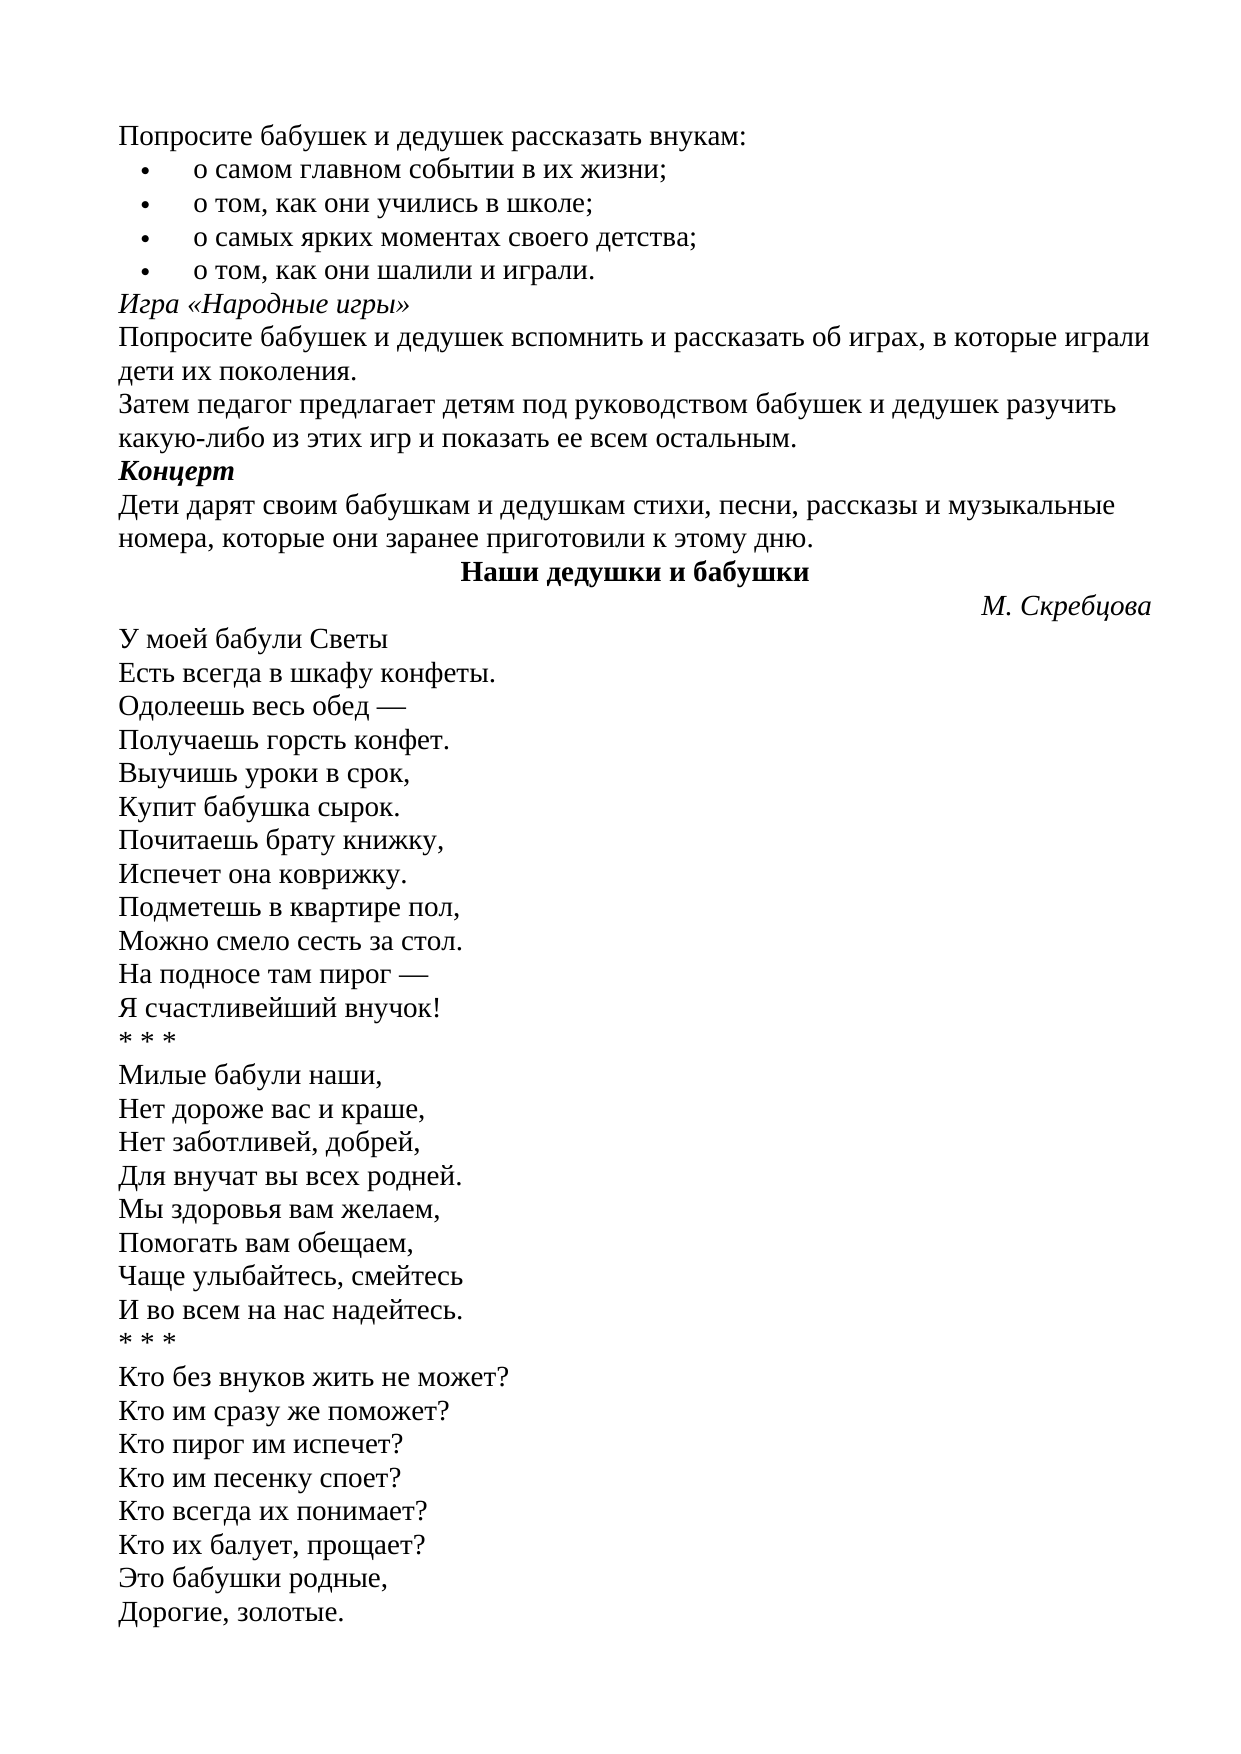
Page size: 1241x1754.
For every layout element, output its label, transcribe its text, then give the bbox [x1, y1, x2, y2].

list о том, как они шалили и играли. [118, 252, 1152, 286]
text * * * [118, 1326, 1152, 1359]
text Подметешь в квартире пол, Можно смело сесть за стол. На подносе там пирог — Я счастливейший внучок! [118, 889, 1152, 1024]
text * * * [118, 1024, 1152, 1057]
text Милые бабули наши, Нет дороже вас и краше, Нет заботливей, добрей, Для внучат вы всех родней. [118, 1057, 1152, 1191]
list о самом главном событии в их жизни; [118, 152, 1152, 185]
text Кто всегда их понимает? Кто их балует, прощает? Это бабушки родные, Дорогие, золотые. [118, 1493, 1152, 1627]
text Мы здоровья вам желаем, Помогать вам обещаем, Чаще улыбайтесь, смейтесь И во всем на нас надейтесь. [118, 1191, 1152, 1326]
list о том, как они учились в школе; [118, 185, 1152, 219]
text Дети дарят своим бабушкам и дедушкам стихи, песни, рассказы и музыкальные номера, которые они заранее приготовили к этому дню. [118, 487, 1152, 554]
text Попросите бабушек и дедушек рассказать внукам: [118, 118, 1152, 152]
text Наши дедушки и бабушки [118, 554, 1152, 588]
text Концерт [118, 453, 1152, 487]
text Попросите бабушек и дедушек вспомнить и рассказать об играх, в которые играли дети их поколения. [118, 319, 1152, 386]
text М. Скребцова [118, 588, 1152, 621]
text Кто без внуков жить не может? Кто им сразу же поможет? Кто пирог им испечет? Кто им песенку споет? [118, 1359, 1152, 1493]
list о самых ярких моментах своего детства; [118, 219, 1152, 252]
text Выучишь уроки в срок, Купит бабушка сырок. Почитаешь брату книжку, Испечет она коврижку. [118, 755, 1152, 889]
text Игра «Народные игры» [118, 286, 1152, 319]
text Затем педагог предлагает детям под руководством бабушек и дедушек разучить какую-либо из этих игр и показать ее всем остальным. [118, 386, 1152, 453]
text У моей бабули Светы Есть всегда в шкафу конфеты. Одолеешь весь обед — Получаешь горсть конфет. [118, 621, 1152, 755]
